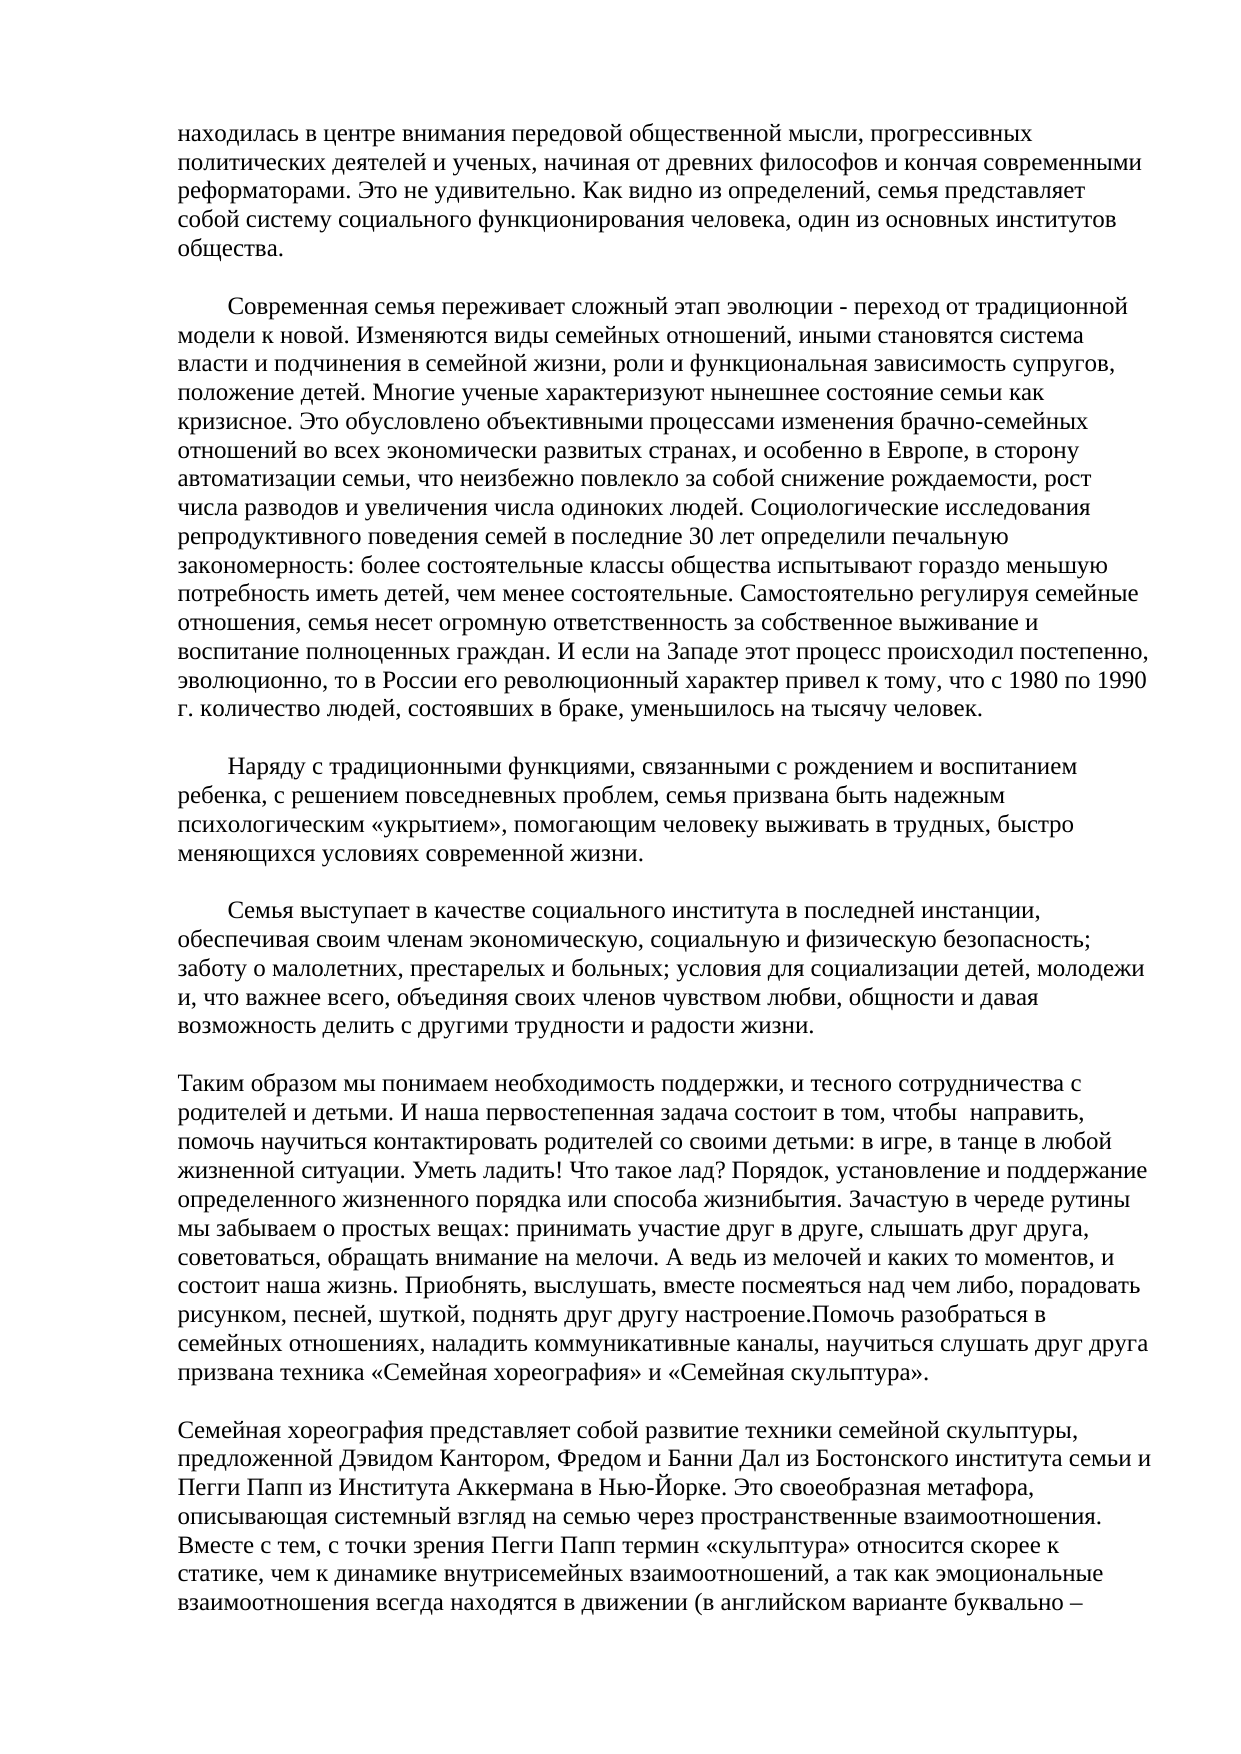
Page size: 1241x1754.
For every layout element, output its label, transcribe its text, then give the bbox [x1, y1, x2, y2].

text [177, 1415, 1152, 1616]
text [177, 118, 1152, 262]
text Современная семья переживает сложный этап эволюции - переход от традиционной модели к новой. Изменяются виды семейных отношений, иными становятся система власти и подчинения в семейной жизни, роли и функциональная зависимость супругов, положение детей. Многие ученые характеризуют нынешнее состояние семьи как кризисное. Это обусловлено объективными процессами изменения брачно-семейных отношений во всех экономически развитых странах, и особенно в Европе, в сторону автоматизации семьи, что неизбежно повлекло за собой снижение рождаемости, рост числа разводов и увеличения числа одиноких людей. Социологические исследования репродуктивного поведения семей в последние 30 лет определили печальную закономерность: более состоятельные классы общества испытывают гораздо меньшую потребность иметь детей, чем менее состоятельные. Самостоятельно регулируя семейные отношения, семья несет огромную ответственность за собственное выживание и воспитание полноценных граждан. И если на Западе этот процесс происходил постепенно, эволюционно, то в России его революционный характер привел к тому, что с 1980 по 1990 г. количество людей, состоявших в браке, уменьшилось на тысячу человек. [177, 291, 1152, 722]
text Таким образом мы понимаем необходимость поддержки, и тесного сотрудничества с родителей и детьми. И наша первостепенная задача состоит в том, чтобы направить, помочь научиться контактировать родителей со своими детьми: в игре, в танце в любой жизненной ситуации. Уметь ладить! Что такое лад? Порядок, установление и поддержание определенного жизненного порядка или способа жизнибытия. Зачастую в череде рутины мы забываем о простых вещах: принимать участие друг в друге, слышать друг друга, советоваться, обращать внимание на мелочи. А ведь из мелочей и каких то моментов, и состоит наша жизнь. Приобнять, выслушать, вместе посмеяться над чем либо, порадовать рисунком, песней, шуткой, поднять друг другу настроение.Помочь разобраться в семейных отношениях, наладить коммуникативные каналы, научиться слушать друг друга призвана техника «Семейная хореография» и «Семейная скульптура». [177, 1068, 1152, 1386]
text Наряду с традиционными функциями, связанными с рождением и воспитанием ребенка, с решением повседневных проблем, семья призвана быть надежным психологическим «укрытием», помогающим человеку выживать в трудных, быстро меняющихся условиях современной жизни. [177, 751, 1152, 866]
text Семья выступает в качестве социального института в последней инстанции, обеспечивая своим членам экономическую, социальную и физическую безопасность; заботу о малолетних, престарелых и больных; условия для социализации детей, молодежи и, что важнее всего, объединяя своих членов чувством любви, общности и давая возможность делить с другими трудности и радости жизни. [177, 896, 1152, 1039]
